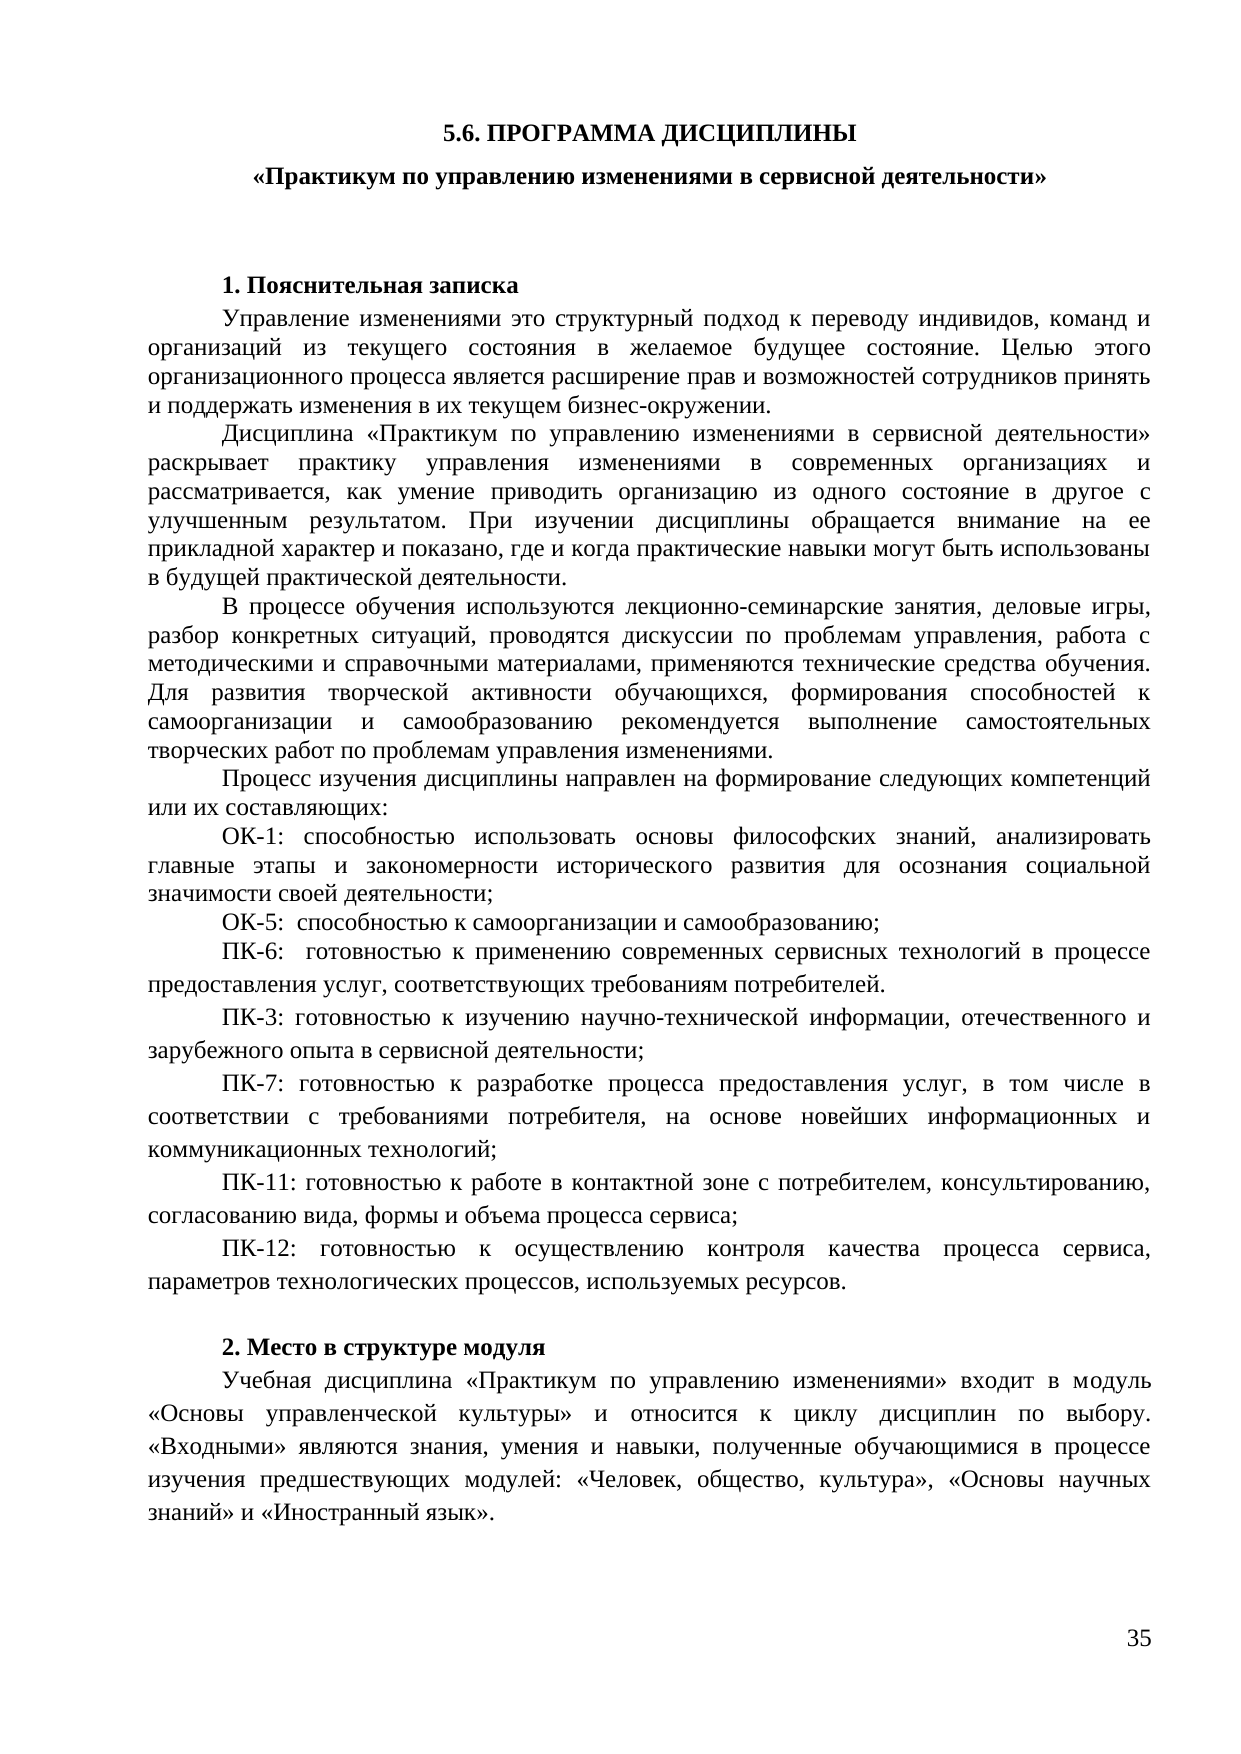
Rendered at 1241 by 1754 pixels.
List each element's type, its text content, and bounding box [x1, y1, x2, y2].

text ПК-6: готовностью к применению современных сервисных технологий в процессе предоставления услуг, соответствующих требованиям потребителей. [148, 936, 1152, 998]
text Процесс изучения дисциплины направлен на формирование следующих компетенций или их составляющих: [148, 763, 1152, 821]
text 2. Место в структуре модуля [148, 1332, 1152, 1361]
text ОК-1: способностью использовать основы философских знаний, анализировать главные этапы и закономерности исторического развития для осознания социальной значимости своей деятельности; [148, 821, 1152, 907]
text ОК-5: способностью к самоорганизации и самообразованию; [148, 907, 1152, 936]
text ПК-11: готовностью к работе в контактной зоне с потребителем, консультированию, согласованию вида, формы и объема процесса сервиса; [148, 1167, 1152, 1229]
text ПК-12: готовностью к осуществлению контроля качества процесса сервиса, параметров технологических процессов, используемых ресурсов. [148, 1233, 1152, 1295]
text ПК-7: готовностью к разработке процесса предоставления услуг, в том числе в соответствии с требованиями потребителя, на основе новейших информационных и коммуникационных технологий; [148, 1068, 1152, 1163]
text 5.6. ПРОГРАММА ДИСЦИПЛИНЫ [148, 118, 1152, 147]
text Дисциплина «Практикум по управлению изменениями в сервисной деятельности» раскрывает практику управления изменениями в современных организациях и рассматривается, как умение приводить организацию из одного состояние в другое с улучшенным результатом. При изучении дисциплины обращается внимание на ее прикладной характер и показано, где и когда практические навыки могут быть использованы в будущей практической деятельности. [148, 418, 1152, 591]
text 1. Пояснительная записка [148, 270, 1152, 299]
text «Практикум по управлению изменениями в сервисной деятельности» [148, 161, 1152, 190]
text Учебная дисциплина «Практикум по управлению изменениями» входит в модуль «Основы управленческой культуры» и относится к циклу дисциплин по выбору. «Входными» являются знания, умения и навыки, полученные обучающимися в процессе изучения предшествующих модулей: «Человек, общество, культура», «Основы научных знаний» и «Иностранный язык». [148, 1365, 1152, 1526]
text В процессе обучения используются лекционно-семинарские занятия, деловые игры, разбор конкретных ситуаций, проводятся дискуссии по проблемам управления, работа с методическими и справочными материалами, применяются технические средства обучения. Для развития творческой активности обучающихся, формирования способностей к самоорганизации и самообразованию рекомендуется выполнение самостоятельных творческих работ по проблемам управления изменениями. [148, 591, 1152, 763]
text Управление изменениями это структурный подход к переводу индивидов, команд и организаций из текущего состояния в желаемое будущее состояние. Целью этого организационного процесса является расширение прав и возможностей сотрудников принять и поддержать изменения в их текущем бизнес-окружении. [148, 303, 1152, 418]
text ПК-3: готовностью к изучению научно-технической информации, отечественного и зарубежного опыта в сервисной деятельности; [148, 1002, 1152, 1064]
